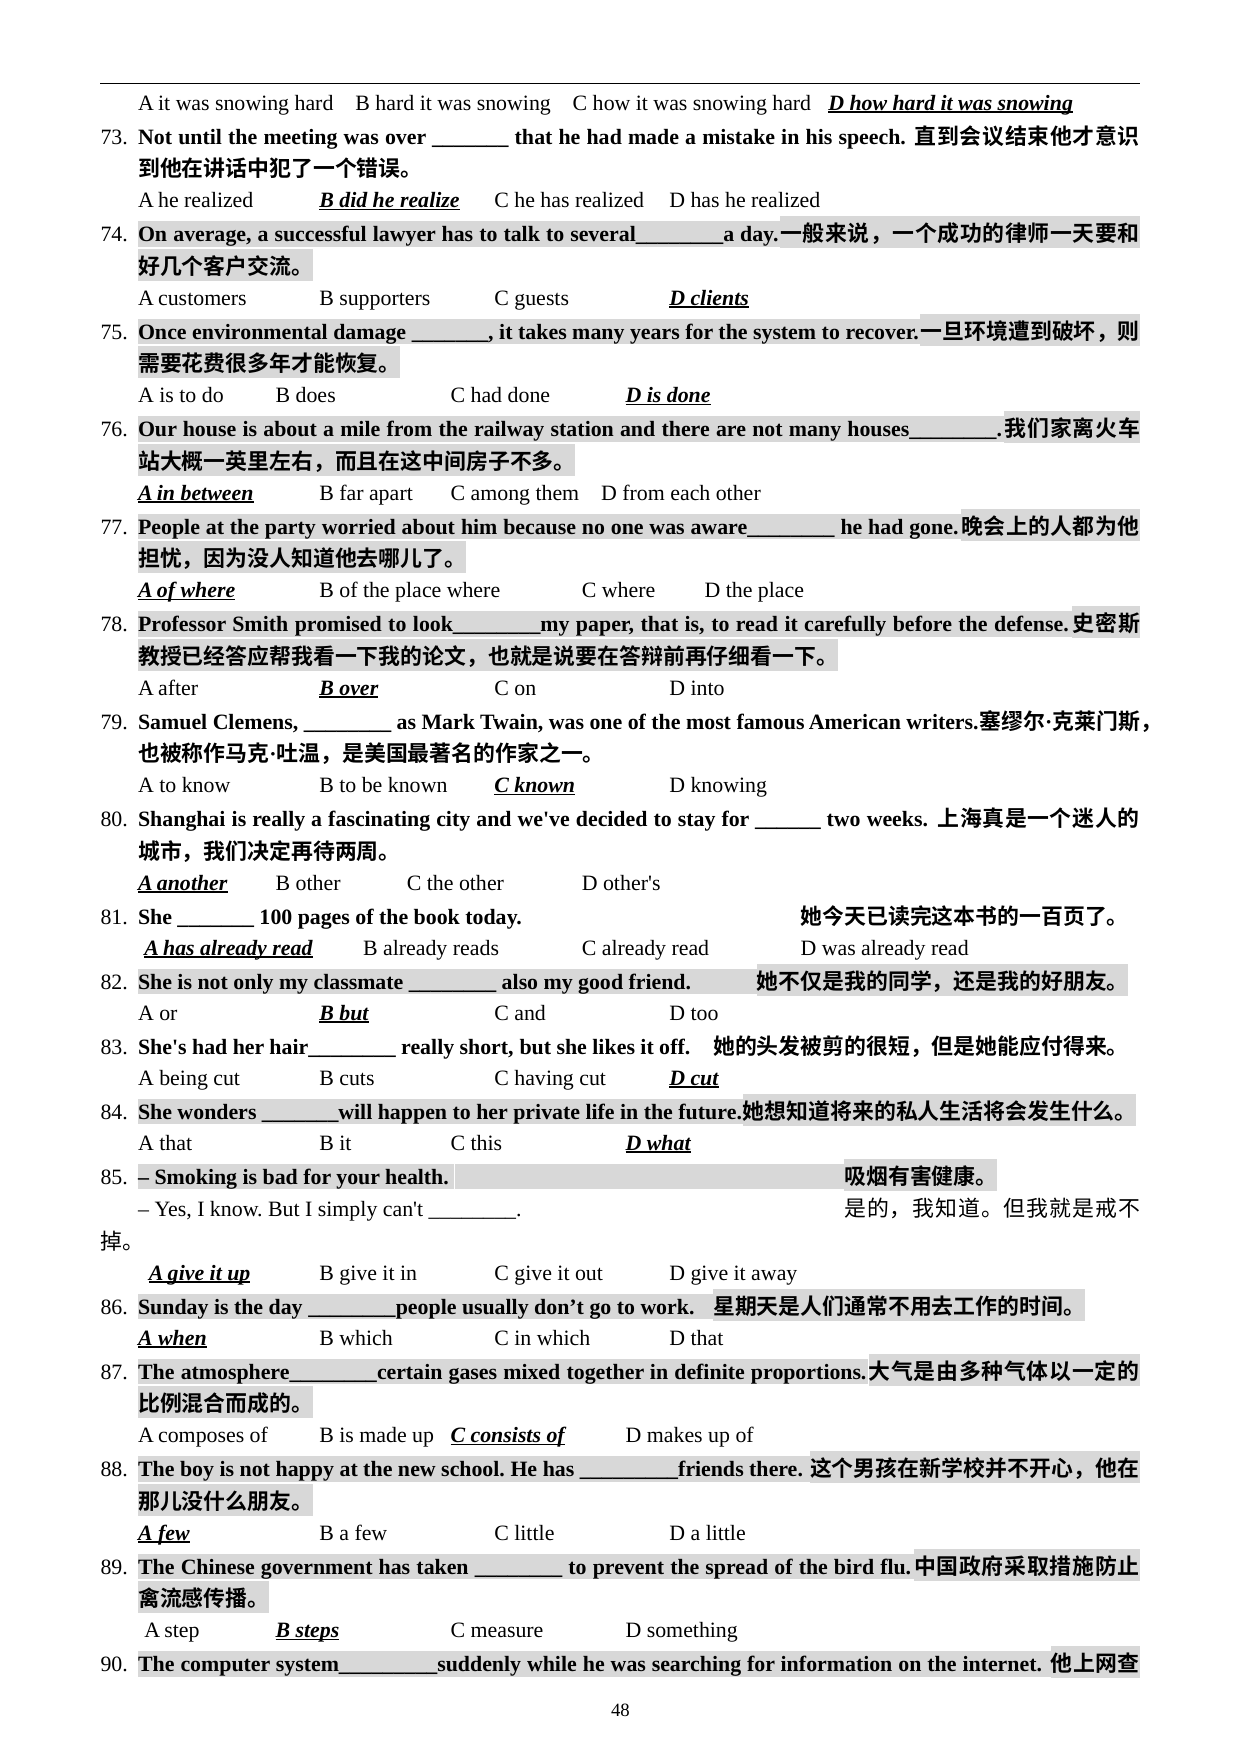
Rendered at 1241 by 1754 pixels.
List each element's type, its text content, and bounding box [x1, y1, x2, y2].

list The computer system_________suddenly while he was searching for information on the internet. 他上网查找资料的时候计算机系统突然瘫痪了。 [100, 1646, 1051, 1678]
list The Chinese government has taken ________ to prevent the spread of the bird flu.中国政府采取措施防止禽流感传播。 [100, 1548, 1140, 1613]
list She is not only my classmate ________ also my good friend. 她不仅是我的同学，还是我的好朋友。 [100, 963, 1140, 996]
text A step B steps C measure D something [100, 1613, 1140, 1646]
list A has already read B already reads C already read D was already read [144, 931, 1140, 963]
text A is to do B does C had done D is done [100, 378, 1140, 411]
text A customers B supporters C guests D clients [100, 281, 1140, 313]
text A or B but C and D too [100, 996, 1140, 1028]
list She wonders _______will happen to her private life in the future.她想知道将来的私人生活将会发生什么。 [100, 1093, 1140, 1126]
text A composes of B is made up C consists of D makes up of [100, 1418, 1140, 1451]
list On average, a successful lawyer has to talk to several________a day.一般来说，一个成功的律师一天要和好几个客户交流。 [100, 216, 1140, 281]
text A that B it C this D what [100, 1126, 1140, 1158]
text A another B other C the other D other's [100, 866, 1140, 898]
list The atmosphere________certain gases mixed together in definite proportions.大气是由多种气体以一定的比例混合而成的。 [100, 1353, 1140, 1418]
list – Yes, I know. But I simply can't ________. 是的，我知道。但我就是戒不掉。 [100, 1191, 1140, 1256]
text A it was snowing hard B hard it was snowing C how it was snowing hard D how hard it was snowing [100, 86, 1140, 118]
text A to know B to be known C known D knowing [100, 768, 1140, 801]
text A in between B far apart C among them D from each other [100, 476, 1140, 508]
text A when B which C in which D that [100, 1321, 1140, 1353]
list Not until the meeting was over _______ that he had made a mistake in his speech. 直到会议结束他才意识到他在讲话中犯了一个错误。 [100, 118, 1140, 183]
text A he realized B did he realize C he has realized D has he realized [100, 183, 1140, 216]
text A being cut B cuts C having cut D cut [100, 1061, 1140, 1093]
list People at the party worried about him because no one was aware________ he had gone.晚会上的人都为他担忧，因为没人知道他去哪儿了。 [100, 508, 1140, 573]
list She _______ 100 pages of the book today. 她今天已读完这本书的一百页了。 [100, 898, 1140, 931]
list Samuel Clemens, ________ as Mark Twain, was one of the most famous American writers.塞缪尔·克莱门斯，也被称作马克·吐温，是美国最著名的作家之一。 [100, 703, 1140, 768]
list A give it up B give it in C give it out D give it away [100, 1256, 1140, 1288]
list Shanghai is really a fascinating city and we've decided to stay for ______ two weeks. 上海真是一个迷人的城市，我们决定再待两周。 [100, 801, 1140, 866]
list Our house is about a mile from the railway station and there are not many houses________.我们家离火车站大概一英里左右，而且在这中间房子不多。 [100, 411, 1140, 476]
list – Smoking is bad for your health. 吸烟有害健康。 [100, 1158, 1140, 1191]
text A few B a few C little D a little [100, 1516, 1140, 1548]
list Once environmental damage _______, it takes many years for the system to recover.一旦环境遭到破坏，则需要花费很多年才能恢复。 [100, 313, 1140, 378]
text A of where B of the place where C where D the place [100, 573, 1140, 606]
text A after B over C on D into [100, 671, 1140, 703]
list Professor Smith promised to look________my paper, that is, to read it carefully before the defense.史密斯教授已经答应帮我看一下我的论文，也就是说要在答辩前再仔细看一下。 [100, 606, 1140, 671]
list She's had her hair________ really short, but she likes it off. 她的头发被剪的很短，但是她能应付得来。 [100, 1028, 1140, 1061]
list Sunday is the day ________people usually don’t go to work. 星期天是人们通常不用去工作的时间。 [100, 1288, 1140, 1321]
list The boy is not happy at the new school. He has _________friends there. 这个男孩在新学校并不开心，他在那儿没什么朋友。 [100, 1451, 1140, 1516]
